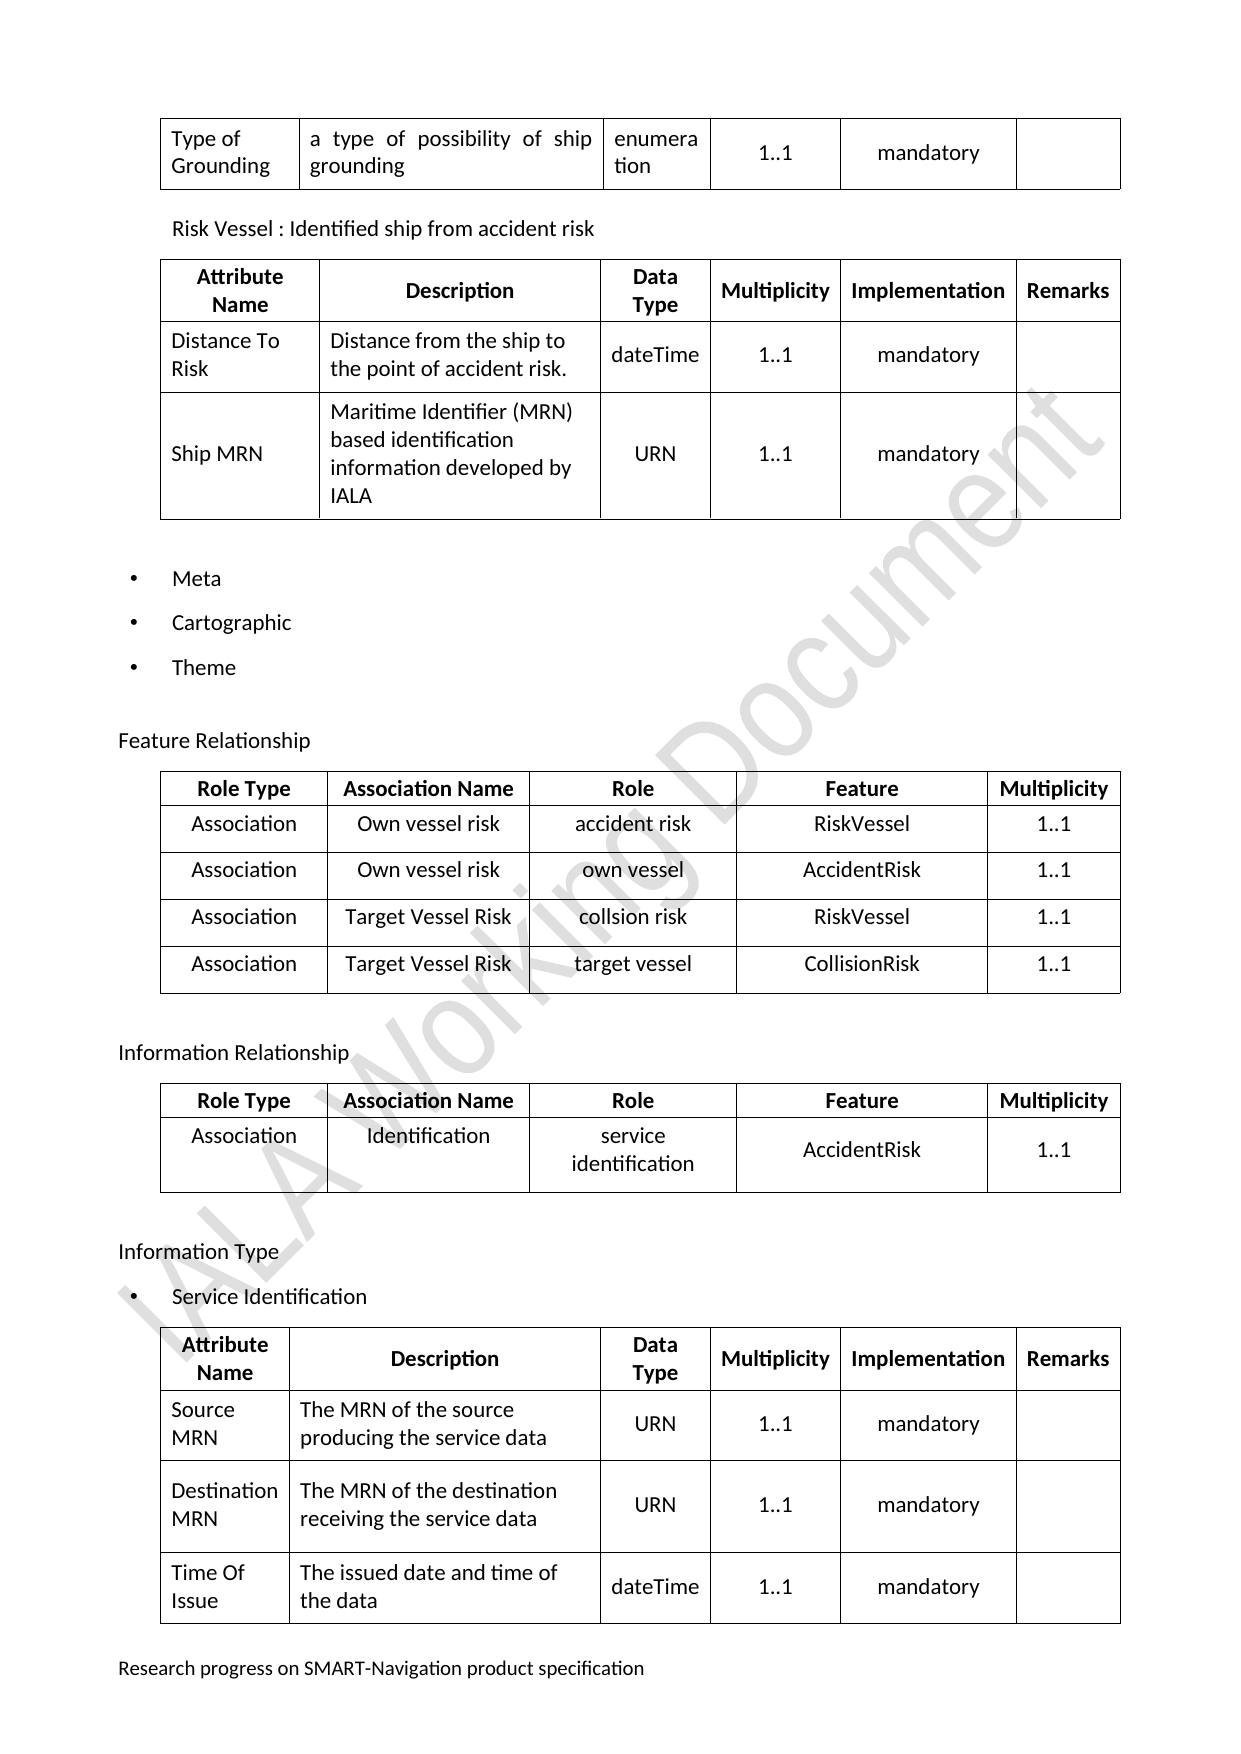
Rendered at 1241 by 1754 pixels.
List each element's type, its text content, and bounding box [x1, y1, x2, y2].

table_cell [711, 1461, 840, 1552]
text Information Relationship [118, 1038, 1122, 1066]
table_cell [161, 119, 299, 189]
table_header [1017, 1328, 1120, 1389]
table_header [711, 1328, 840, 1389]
text Information Type [118, 1237, 1122, 1266]
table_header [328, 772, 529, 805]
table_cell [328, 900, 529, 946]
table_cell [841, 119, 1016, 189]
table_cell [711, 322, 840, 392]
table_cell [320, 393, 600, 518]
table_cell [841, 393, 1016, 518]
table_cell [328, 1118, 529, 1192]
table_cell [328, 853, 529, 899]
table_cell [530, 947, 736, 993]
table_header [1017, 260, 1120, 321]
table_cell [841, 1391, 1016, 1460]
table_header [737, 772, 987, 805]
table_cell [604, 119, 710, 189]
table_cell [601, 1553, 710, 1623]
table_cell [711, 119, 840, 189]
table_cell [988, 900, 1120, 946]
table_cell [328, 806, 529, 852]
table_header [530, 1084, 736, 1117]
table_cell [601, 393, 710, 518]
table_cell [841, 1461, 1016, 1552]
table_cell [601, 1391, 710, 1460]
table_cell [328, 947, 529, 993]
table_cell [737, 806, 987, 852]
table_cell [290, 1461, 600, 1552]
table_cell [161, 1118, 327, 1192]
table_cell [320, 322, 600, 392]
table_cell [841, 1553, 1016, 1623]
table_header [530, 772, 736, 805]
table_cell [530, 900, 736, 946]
list Service Identification [130, 1282, 1122, 1310]
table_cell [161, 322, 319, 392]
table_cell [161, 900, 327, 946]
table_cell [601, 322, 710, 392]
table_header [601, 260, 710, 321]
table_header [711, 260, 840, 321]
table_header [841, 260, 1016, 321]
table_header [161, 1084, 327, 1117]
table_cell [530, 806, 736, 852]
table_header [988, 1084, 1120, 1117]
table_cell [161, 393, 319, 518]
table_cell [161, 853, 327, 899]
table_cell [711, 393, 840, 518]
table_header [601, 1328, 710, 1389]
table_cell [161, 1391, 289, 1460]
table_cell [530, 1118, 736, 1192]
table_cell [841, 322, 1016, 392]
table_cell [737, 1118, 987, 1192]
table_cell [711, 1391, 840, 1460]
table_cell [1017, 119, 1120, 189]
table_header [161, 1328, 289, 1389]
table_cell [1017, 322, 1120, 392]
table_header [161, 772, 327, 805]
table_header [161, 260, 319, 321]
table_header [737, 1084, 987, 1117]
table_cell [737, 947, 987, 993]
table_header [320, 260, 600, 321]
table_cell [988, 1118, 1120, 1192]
text Feature Relationship [118, 726, 1122, 754]
list Meta [130, 564, 1122, 592]
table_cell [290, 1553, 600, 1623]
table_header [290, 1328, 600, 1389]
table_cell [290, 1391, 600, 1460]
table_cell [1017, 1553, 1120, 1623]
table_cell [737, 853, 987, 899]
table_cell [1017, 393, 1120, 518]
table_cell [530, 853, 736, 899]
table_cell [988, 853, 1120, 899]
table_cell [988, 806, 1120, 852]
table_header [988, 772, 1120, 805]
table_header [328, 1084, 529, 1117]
list Theme [130, 653, 1122, 681]
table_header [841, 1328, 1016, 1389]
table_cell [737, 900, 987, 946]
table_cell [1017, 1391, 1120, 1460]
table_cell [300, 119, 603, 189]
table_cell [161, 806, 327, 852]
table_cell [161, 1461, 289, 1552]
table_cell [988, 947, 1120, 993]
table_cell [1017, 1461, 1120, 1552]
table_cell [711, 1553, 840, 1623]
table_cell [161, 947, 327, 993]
list Risk Vessel : Identified ship from accident risk [172, 214, 1122, 242]
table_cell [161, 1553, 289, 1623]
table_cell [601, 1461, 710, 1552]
list Cartographic [130, 608, 1122, 637]
